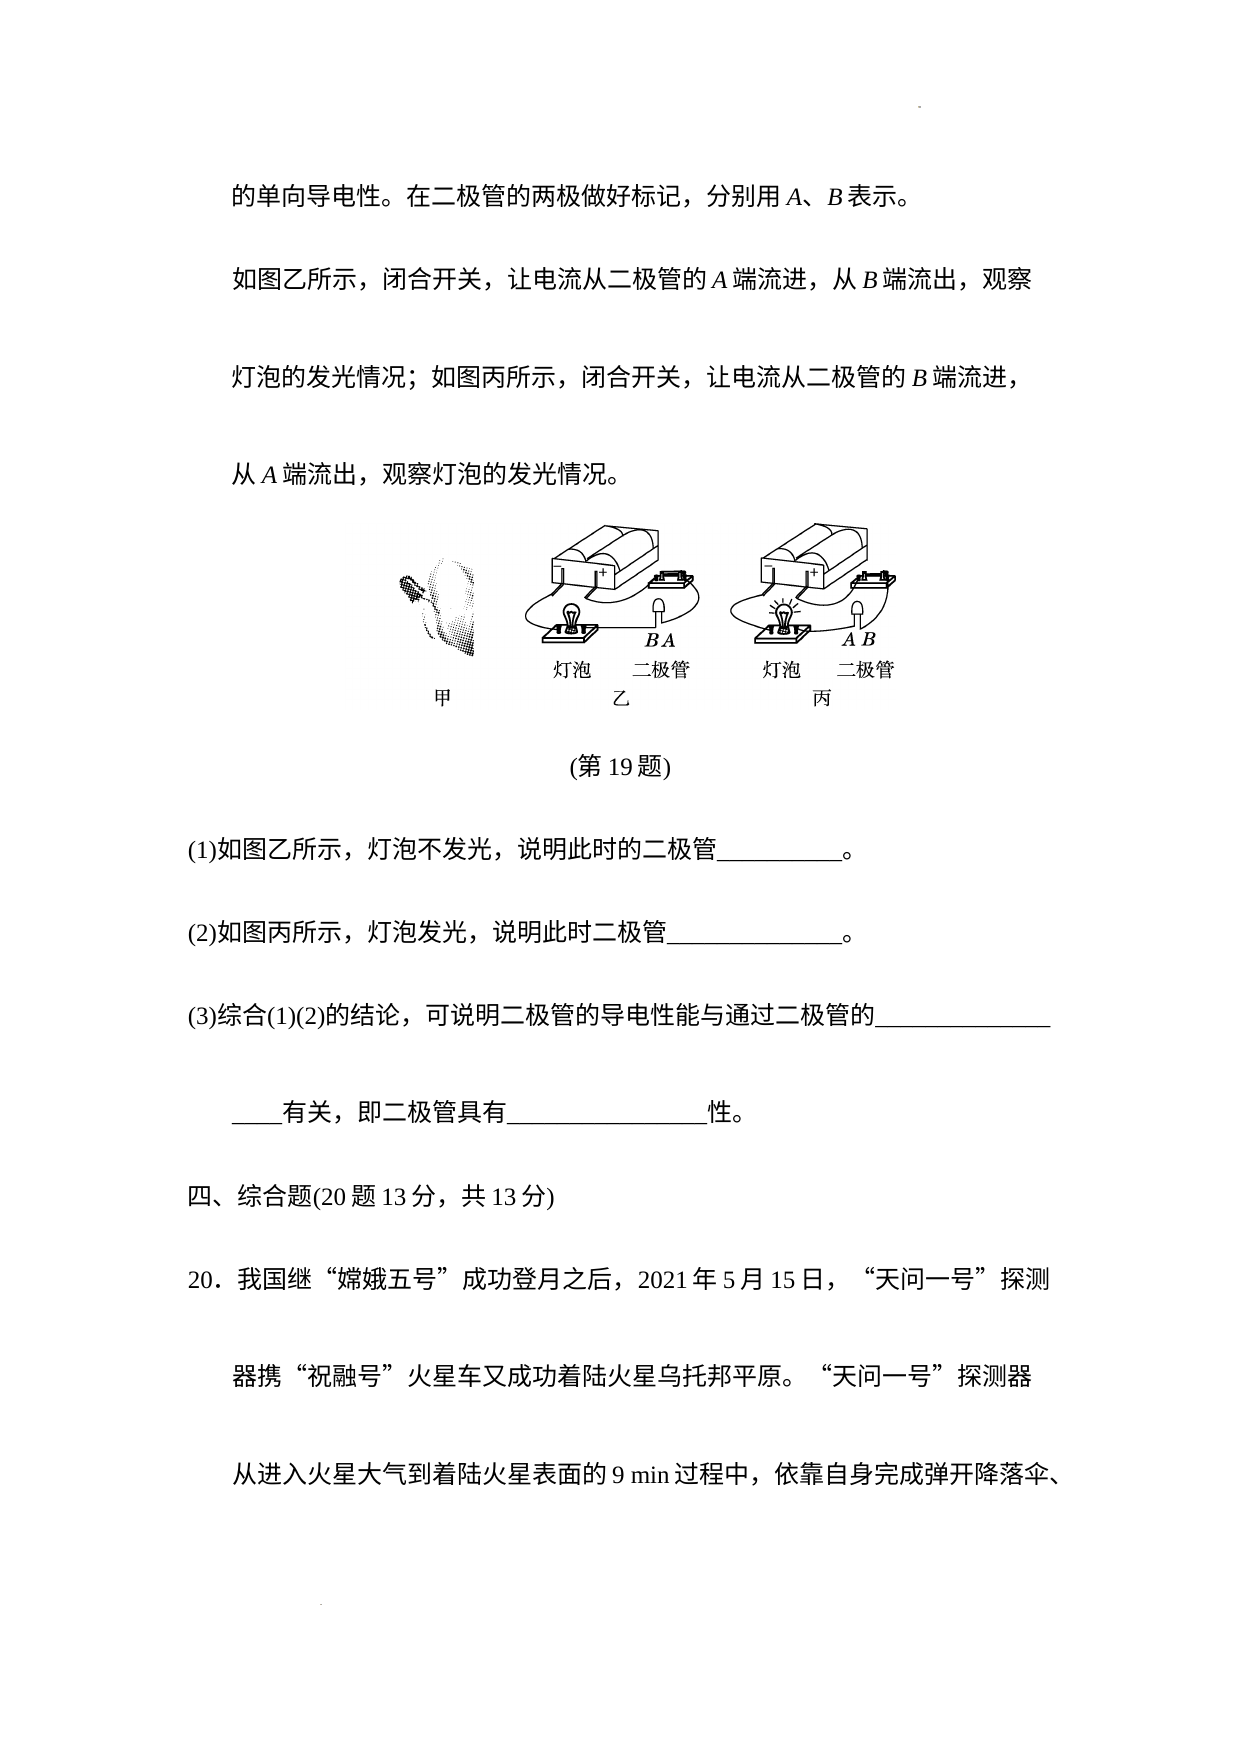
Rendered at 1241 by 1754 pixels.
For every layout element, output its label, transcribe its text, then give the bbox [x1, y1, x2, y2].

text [188, 1245, 1053, 1505]
text (2)如图丙所示，灯泡发光，说明此时二极管______________。 [188, 898, 1053, 963]
text (第19题) [188, 732, 1053, 797]
picture [345, 523, 896, 710]
text 四、综合题(20题13分，共13分) [188, 1162, 1053, 1227]
text (3)综合(1)(2)的结论，可说明二极管的导电性能与通过二极管的__________________有关，即二极管具有________________性。 [188, 981, 1053, 1143]
text 如图乙所示，闭合开关，让电流从二极管的A端流进，从B端流出，观察灯泡的发光情况；如图丙所示，闭合开关，让电流从二极管的B端流进，从A端流出，观察灯泡的发光情况。 [232, 245, 1053, 505]
text (1)如图乙所示，灯泡不发光，说明此时的二极管__________。 [188, 815, 1053, 880]
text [232, 162, 1053, 227]
